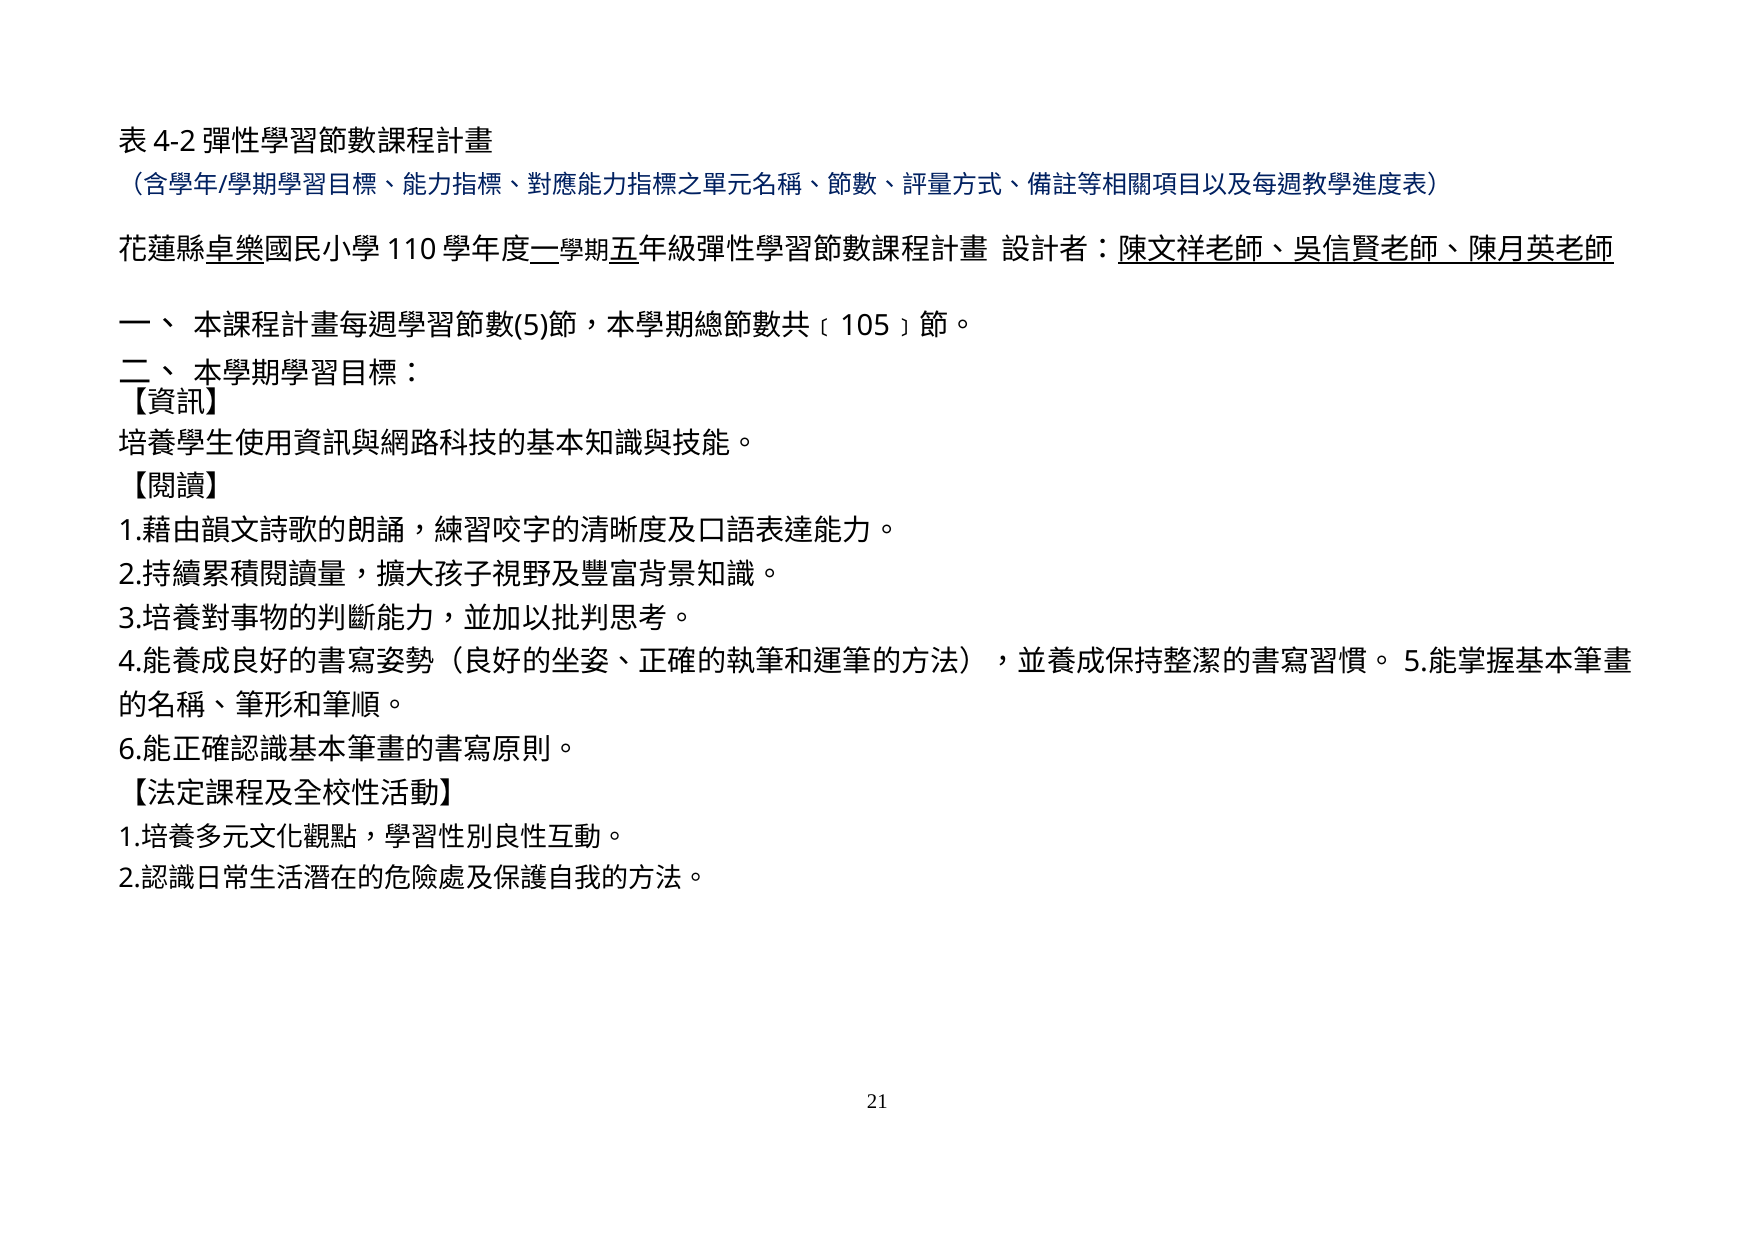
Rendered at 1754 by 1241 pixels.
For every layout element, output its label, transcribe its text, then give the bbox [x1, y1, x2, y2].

text 培養學生使用資訊與網路科技的基本知識與技能。 [118, 418, 1636, 462]
text 花蓮縣卓樂國民小學110學年度一學期五年級彈性學習節數課程計畫 設計者：陳文祥老師、吳信賢老師、陳月英老師 [118, 201, 1623, 274]
text 2.認識日常生活潛在的危險處及保護自我的方法。 [118, 856, 1636, 895]
text 3.培養對事物的判斷能力，並加以批判思考。 [118, 593, 1636, 637]
list 本學期學習目標： [118, 360, 1636, 389]
text 表4-2彈性學習節數課程計畫 （含學年/學期學習目標、能力指標、對應能力指標之單元名稱、節數、評量方式、備註等相關項目以及每週教學進度表） [118, 118, 1623, 201]
text 1.培養多元文化觀點，學習性別良性互動。 [118, 812, 1636, 856]
text 1.藉由韻文詩歌的朗誦，練習咬字的清晰度及口語表達能力。 [118, 506, 1636, 549]
text 6.能正確認識基本筆畫的書寫原則。 [118, 724, 1636, 768]
text 【法定課程及全校性活動】 [118, 768, 1636, 812]
list 本課程計畫每週學習節數(5)節，本學期總節數共﹝105﹞節。 [118, 287, 1636, 347]
text 2.持續累積閱讀量，擴大孩子視野及豐富背景知識。 [118, 549, 1636, 593]
text 4.能養成良好的書寫姿勢（良好的坐姿、正確的執筆和運筆的方法），並養成保持整潔的書寫習慣。 5.能掌握基本筆畫的名稱、筆形和筆順。 [118, 637, 1636, 724]
text 【資訊】 [118, 389, 1636, 418]
text 【閱讀】 [118, 462, 1636, 506]
